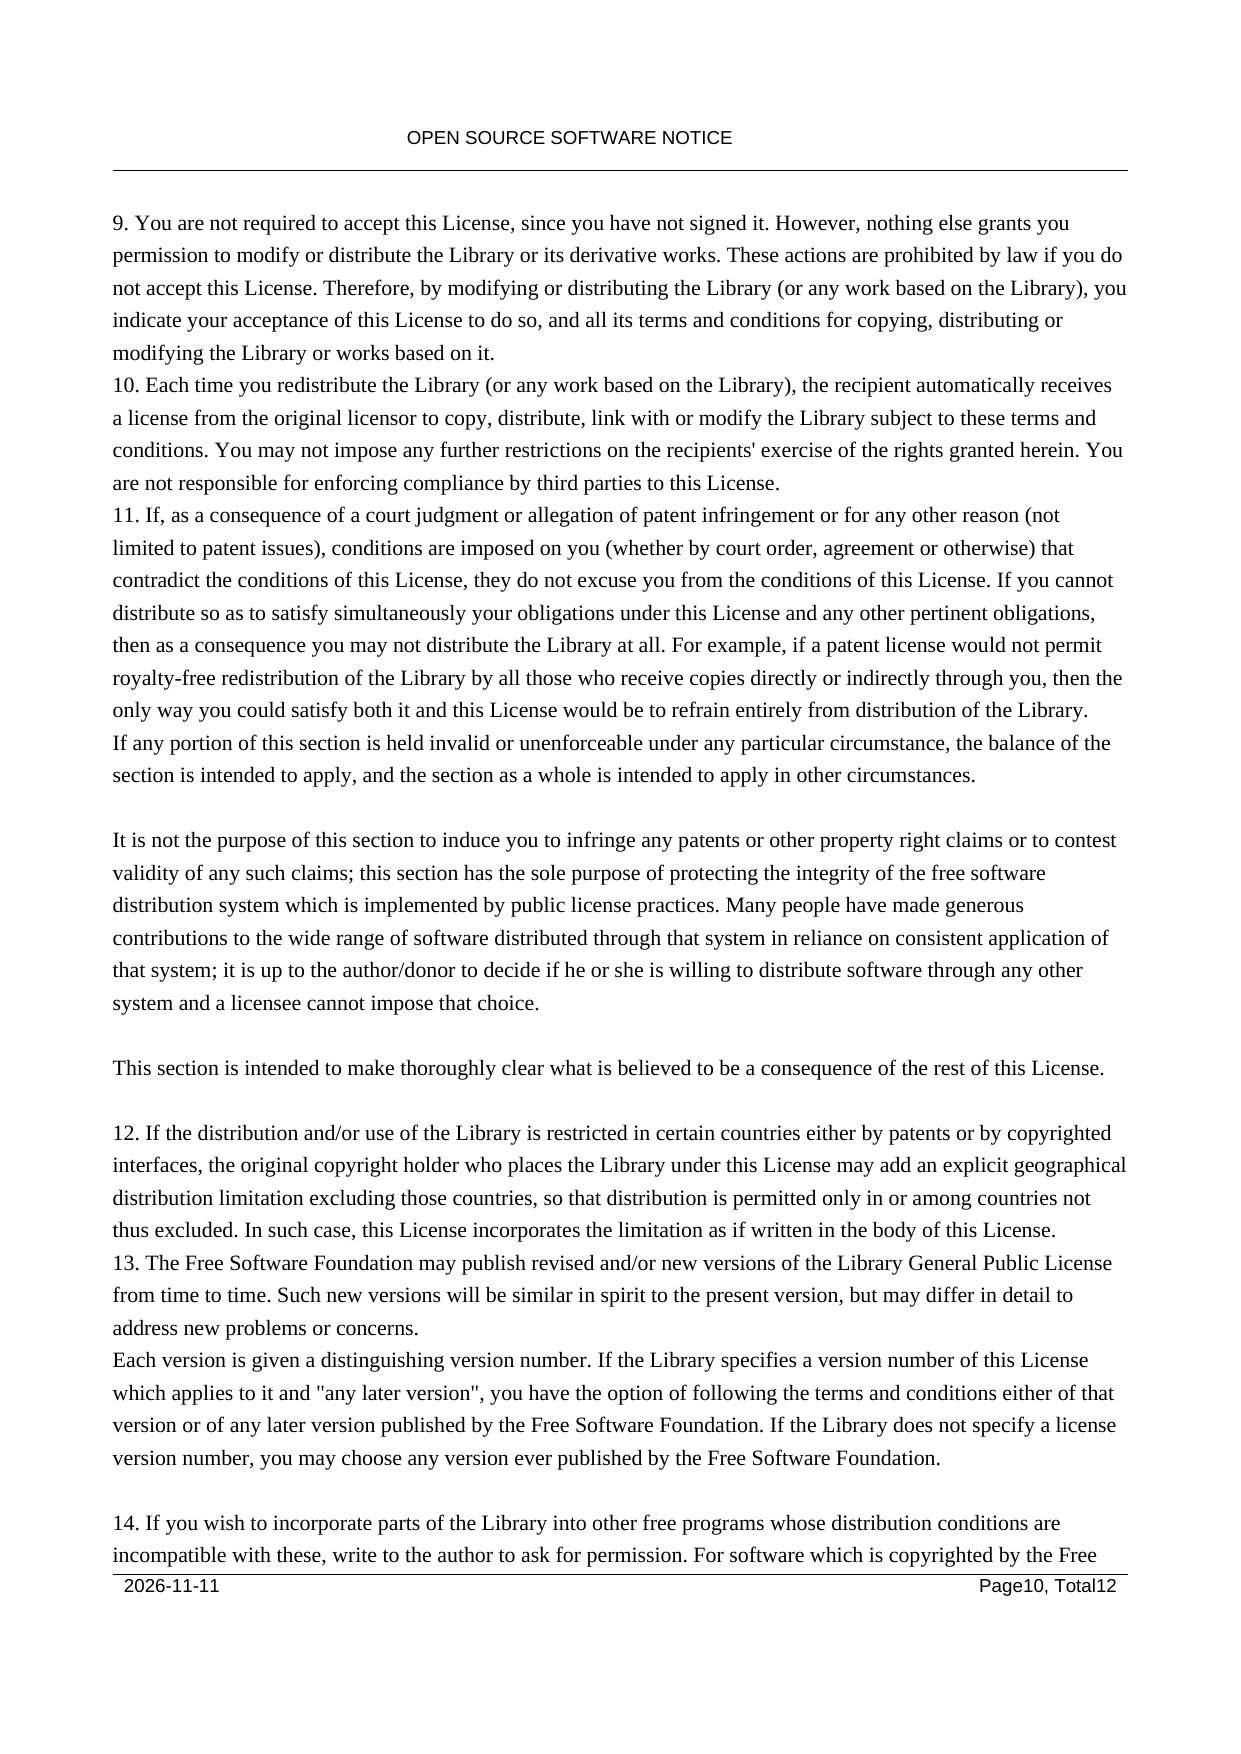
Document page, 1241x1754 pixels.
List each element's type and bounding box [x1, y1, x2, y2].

text [112, 206, 1128, 1571]
